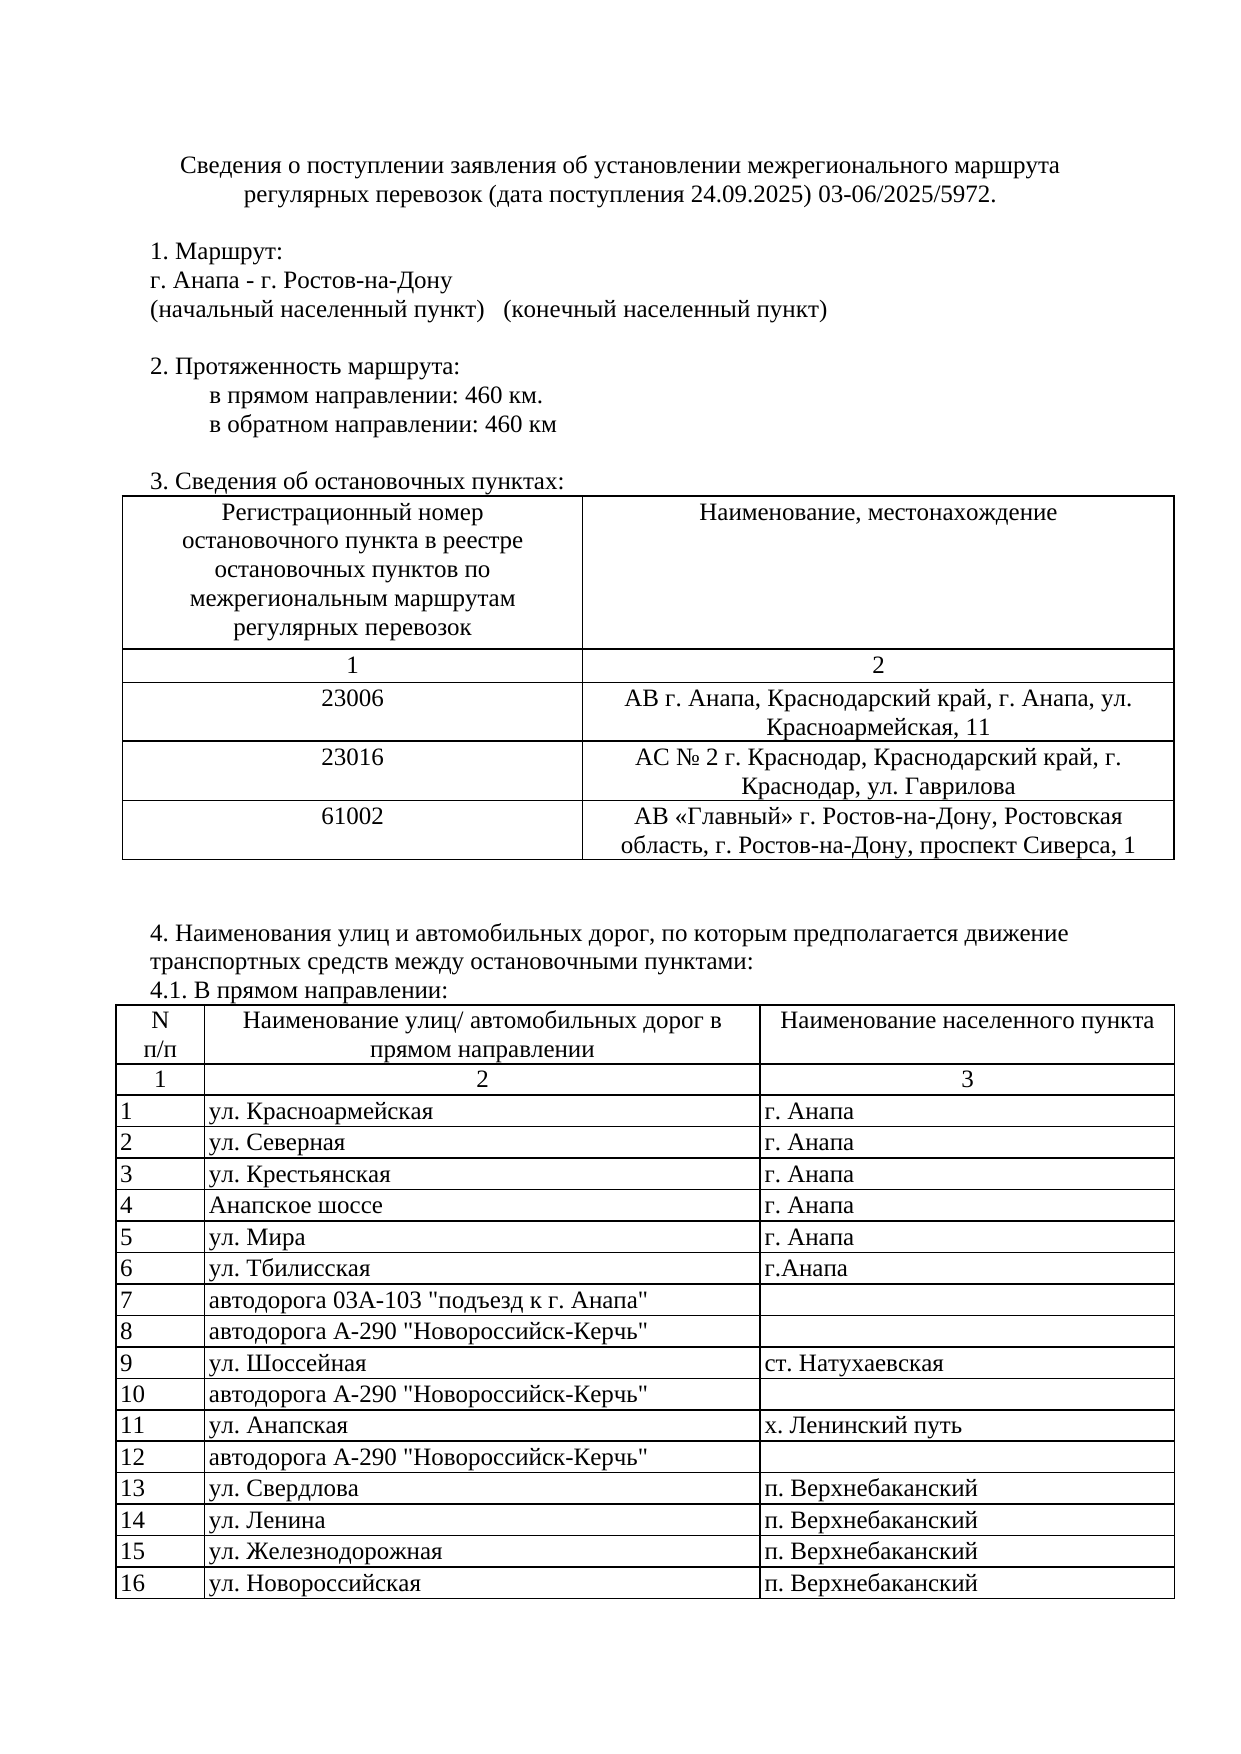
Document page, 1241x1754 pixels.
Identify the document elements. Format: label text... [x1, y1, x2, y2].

table_header N п/п [117, 1006, 204, 1063]
table_cell ул. Анапская [205, 1411, 759, 1440]
table_cell ул. Новороссийская [205, 1568, 759, 1598]
table_cell 2 [583, 650, 1173, 681]
table_cell 10 [117, 1379, 204, 1409]
text Сведения о поступлении заявления об установлении межрегионального маршрута регулярных перевозок (дата поступления 24.09.2025) 03-06/2025/5972. [150, 150, 1090, 207]
text 4.1. В прямом направлении: [150, 975, 1090, 1004]
table_cell 6 [117, 1253, 204, 1283]
table_header Регистрационный номер остановочного пункта в реестре остановочных пунктов по межрегиональным маршрутам регулярных перевозок [123, 497, 582, 648]
table_cell ул. Железнодорожная [205, 1536, 759, 1566]
table_cell 1 [117, 1065, 204, 1094]
table_cell [761, 1316, 1174, 1346]
table_cell г. Анапа [761, 1190, 1174, 1220]
table_cell п. Верхнебаканский [761, 1536, 1174, 1566]
table_cell 13 [117, 1473, 204, 1503]
text 3. Сведения об остановочных пунктах: [150, 466, 1090, 495]
table_cell п. Верхнебаканский [761, 1568, 1174, 1598]
table_cell 12 [117, 1442, 204, 1472]
table_cell [761, 1285, 1174, 1314]
table_cell 2 [117, 1127, 204, 1157]
table_cell автодорога А-290 "Новороссийск-Керчь" [205, 1316, 759, 1346]
table_cell 15 [117, 1536, 204, 1566]
table_cell ул. Мира [205, 1222, 759, 1252]
table_cell ст. Натухаевская [761, 1348, 1174, 1377]
table_cell 11 [117, 1411, 204, 1440]
table_cell г. Анапа [761, 1127, 1174, 1157]
text 1. Маршрут: [150, 236, 1090, 265]
table_cell Анапское шоссе [205, 1190, 759, 1220]
table_cell 23016 [123, 742, 582, 799]
table_cell п. Верхнебаканский [761, 1473, 1174, 1503]
table_cell х. Ленинский путь [761, 1411, 1174, 1440]
text 4. Наименования улиц и автомобильных дорог, по которым предполагается движение транспортных средств между остановочными пунктами: [150, 918, 1090, 975]
text в прямом направлении: 460 км. [150, 380, 1090, 409]
table_header Наименование, местонахождение [583, 497, 1173, 648]
table_cell [761, 1442, 1174, 1472]
text 2. Протяженность маршрута: [150, 351, 1090, 380]
table_cell г.Анапа [761, 1253, 1174, 1283]
table_cell 61002 [123, 801, 582, 858]
table_cell 4 [117, 1190, 204, 1220]
table_cell 1 [117, 1096, 204, 1126]
table_cell ул. Красноармейская [205, 1096, 759, 1126]
table_cell п. Верхнебаканский [761, 1505, 1174, 1535]
table_cell ул. Крестьянская [205, 1159, 759, 1189]
table_cell 3 [761, 1065, 1174, 1094]
table_cell 16 [117, 1568, 204, 1598]
table_cell ул. Северная [205, 1127, 759, 1157]
text г. Анапа - г. Ростов-на-Дону [150, 265, 1090, 294]
table_cell г. Анапа [761, 1096, 1174, 1126]
table_cell 23006 [123, 683, 582, 740]
table_cell 14 [117, 1505, 204, 1535]
table_cell 2 [205, 1065, 759, 1094]
table_cell ул. Ленина [205, 1505, 759, 1535]
table_cell ул. Тбилисская [205, 1253, 759, 1283]
table_cell г. Анапа [761, 1159, 1174, 1189]
table_cell г. Анапа [761, 1222, 1174, 1252]
table_cell 7 [117, 1285, 204, 1314]
table_header Наименование улиц/ автомобильных дорог в прямом направлении [205, 1006, 759, 1063]
table_cell 1 [123, 650, 582, 681]
table_cell АВ г. Анапа, Краснодарский край, г. Анапа, ул. Красноармейская, 11 [583, 683, 1173, 740]
table_cell 9 [117, 1348, 204, 1377]
table_cell ул. Свердлова [205, 1473, 759, 1503]
table_cell 3 [117, 1159, 204, 1189]
table_cell автодорога 03А-103 "подъезд к г. Анапа" [205, 1285, 759, 1314]
table_cell 8 [117, 1316, 204, 1346]
table_cell [761, 1379, 1174, 1409]
text (начальный населенный пункт) (конечный населенный пункт) [150, 294, 1090, 322]
table_cell ул. Шоссейная [205, 1348, 759, 1377]
table_cell автодорога А-290 "Новороссийск-Керчь" [205, 1379, 759, 1409]
text в обратном направлении: 460 км [150, 409, 1090, 437]
table_cell 5 [117, 1222, 204, 1252]
table_cell автодорога А-290 "Новороссийск-Керчь" [205, 1442, 759, 1472]
table_header Наименование населенного пункта [761, 1006, 1174, 1063]
table_cell АВ «Главный» г. Ростов-на-Дону, Ростовская область, г. Ростов-на-Дону, проспект Сиверса, 1 [583, 801, 1173, 858]
table_cell АС № 2 г. Краснодар, Краснодарский край, г. Краснодар, ул. Гаврилова [583, 742, 1173, 799]
